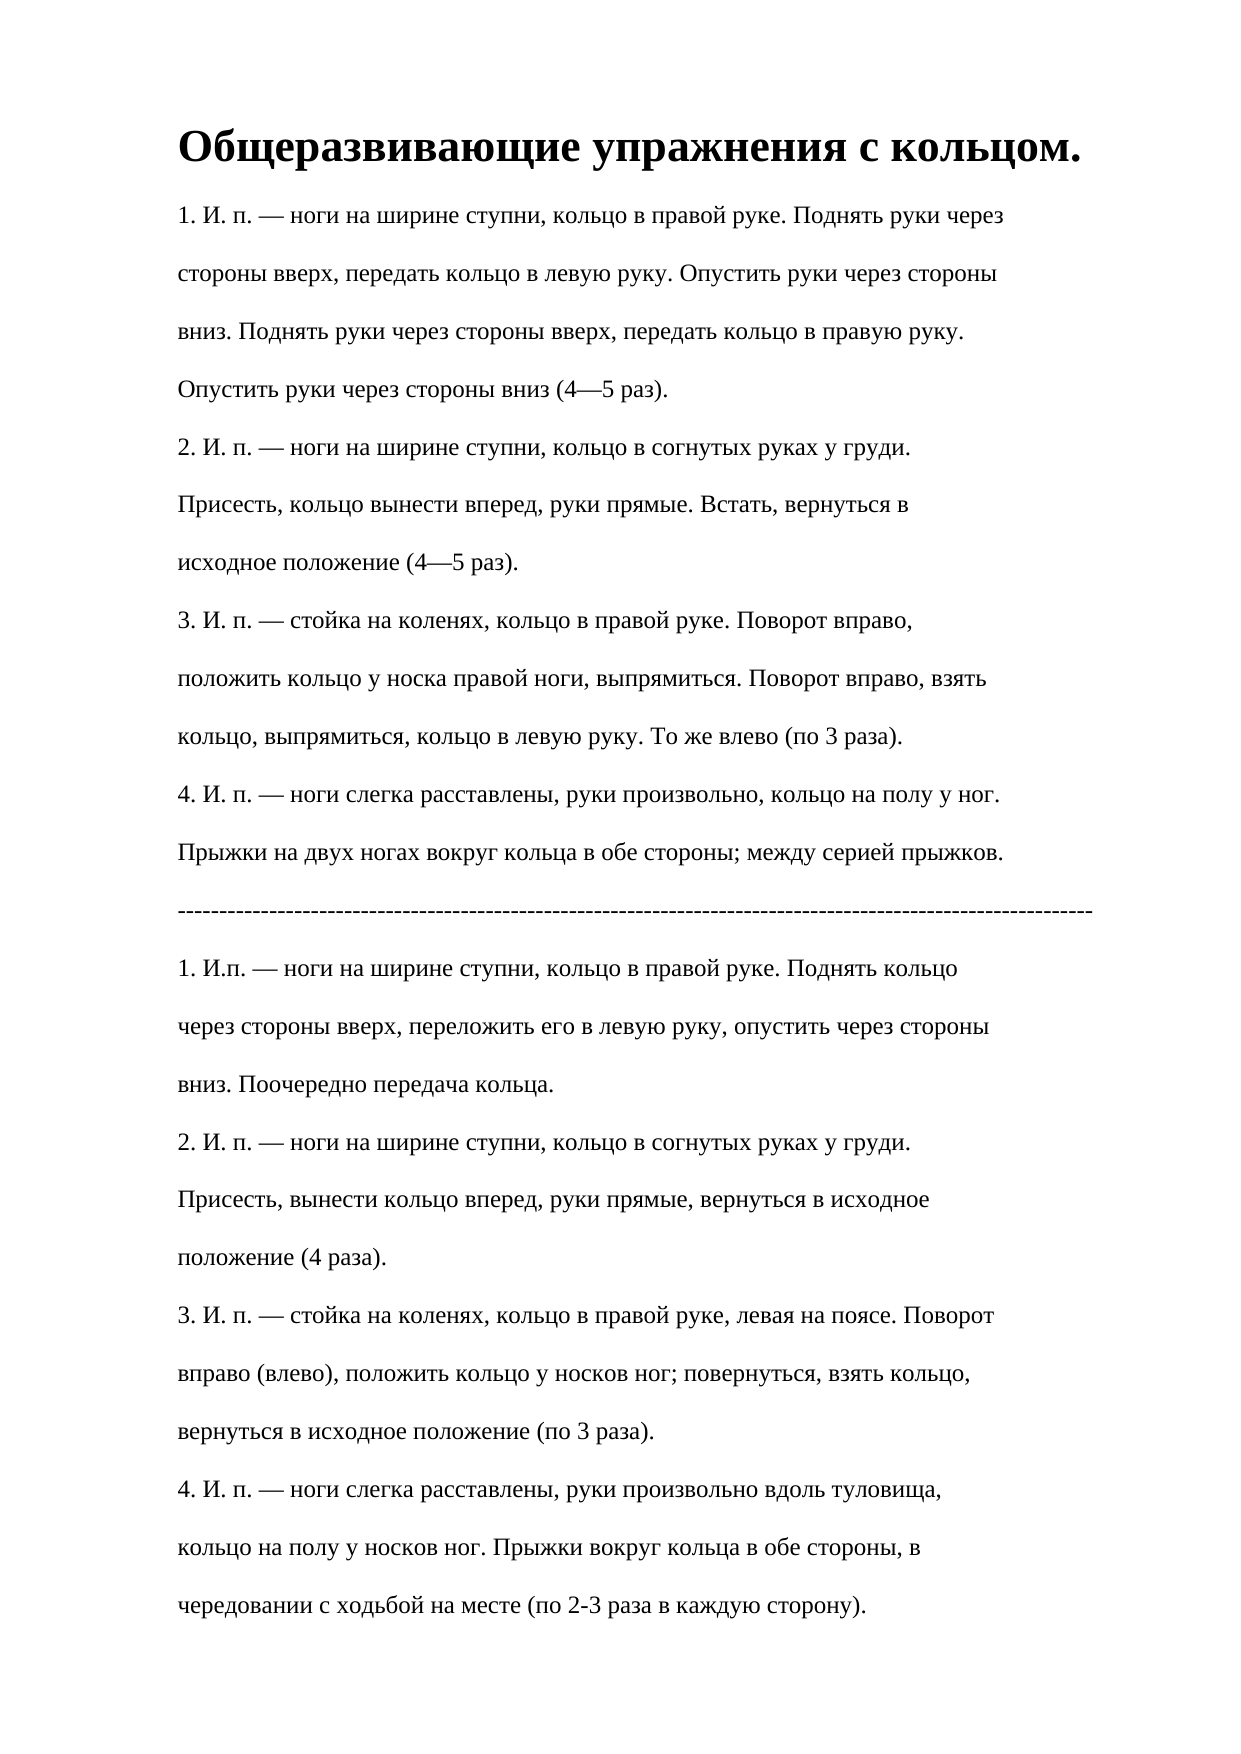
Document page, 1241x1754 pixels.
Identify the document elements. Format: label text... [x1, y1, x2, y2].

text вниз. Поочередно передача кольца. [177, 1069, 1152, 1097]
text 1. И.п. — ноги на ширине ступни, кольцо в правой руке. Поднять кольцо [177, 953, 1152, 982]
text Общеразвивающие упражнения с кольцом. [177, 118, 1152, 171]
text 4. И. п. — ноги слегка расставлены, руки произвольно вдоль туловища, [177, 1474, 1152, 1503]
text Опустить руки через стороны вниз (4—5 раз). [177, 374, 1152, 402]
text положить кольцо у носка правой ноги, выпрямиться. Поворот вправо, взять [177, 663, 1152, 692]
text Присесть, вынести кольцо вперед, руки прямые, вернуться в исходное [177, 1184, 1152, 1213]
text 3. И. п. — стойка на коленях, кольцо в правой руке. Поворот вправо, [177, 605, 1152, 634]
text 1. И. п. — ноги на ширине ступни, кольцо в правой руке. Поднять руки через [177, 200, 1152, 229]
text 2. И. п. — ноги на ширине ступни, кольцо в согнутых руках у груди. [177, 432, 1152, 460]
text через стороны вверх, переложить его в левую руку, опустить через стороны [177, 1011, 1152, 1039]
text кольцо на полу у носков ног. Прыжки вокруг кольца в обе стороны, в [177, 1532, 1152, 1561]
text 4. И. п. — ноги слегка расставлены, руки произвольно, кольцо на полу у ног. [177, 779, 1152, 808]
text исходное положение (4—5 раз). [177, 547, 1152, 576]
text Присесть, кольцо вынести вперед, руки прямые. Встать, вернуться в [177, 489, 1152, 518]
text 3. И. п. — стойка на коленях, кольцо в правой руке, левая на поясе. Поворот [177, 1300, 1152, 1329]
text положение (4 раза). [177, 1242, 1152, 1271]
text Прыжки на двух ногах вокруг кольца в обе стороны; между серией прыжков. [177, 837, 1152, 866]
text вернуться в исходное положение (по 3 раза). [177, 1416, 1152, 1445]
text кольцо, выпрямиться, кольцо в левую руку. То же влево (по 3 раза). [177, 721, 1152, 750]
text чередовании с ходьбой на месте (по 2-3 раза в каждую сторону). [177, 1590, 1152, 1619]
text вправо (влево), положить кольцо у носков ног; повернуться, взять кольцо, [177, 1358, 1152, 1387]
text стороны вверх, передать кольцо в левую руку. Опустить руки через стороны [177, 258, 1152, 287]
text 2. И. п. — ноги на ширине ступни, кольцо в согнутых руках у груди. [177, 1127, 1152, 1155]
text вниз. Поднять руки через стороны вверх, передать кольцо в правую руку. [177, 316, 1152, 344]
text -------------------------------------------------------------------------------------------------------------- [177, 895, 1152, 924]
